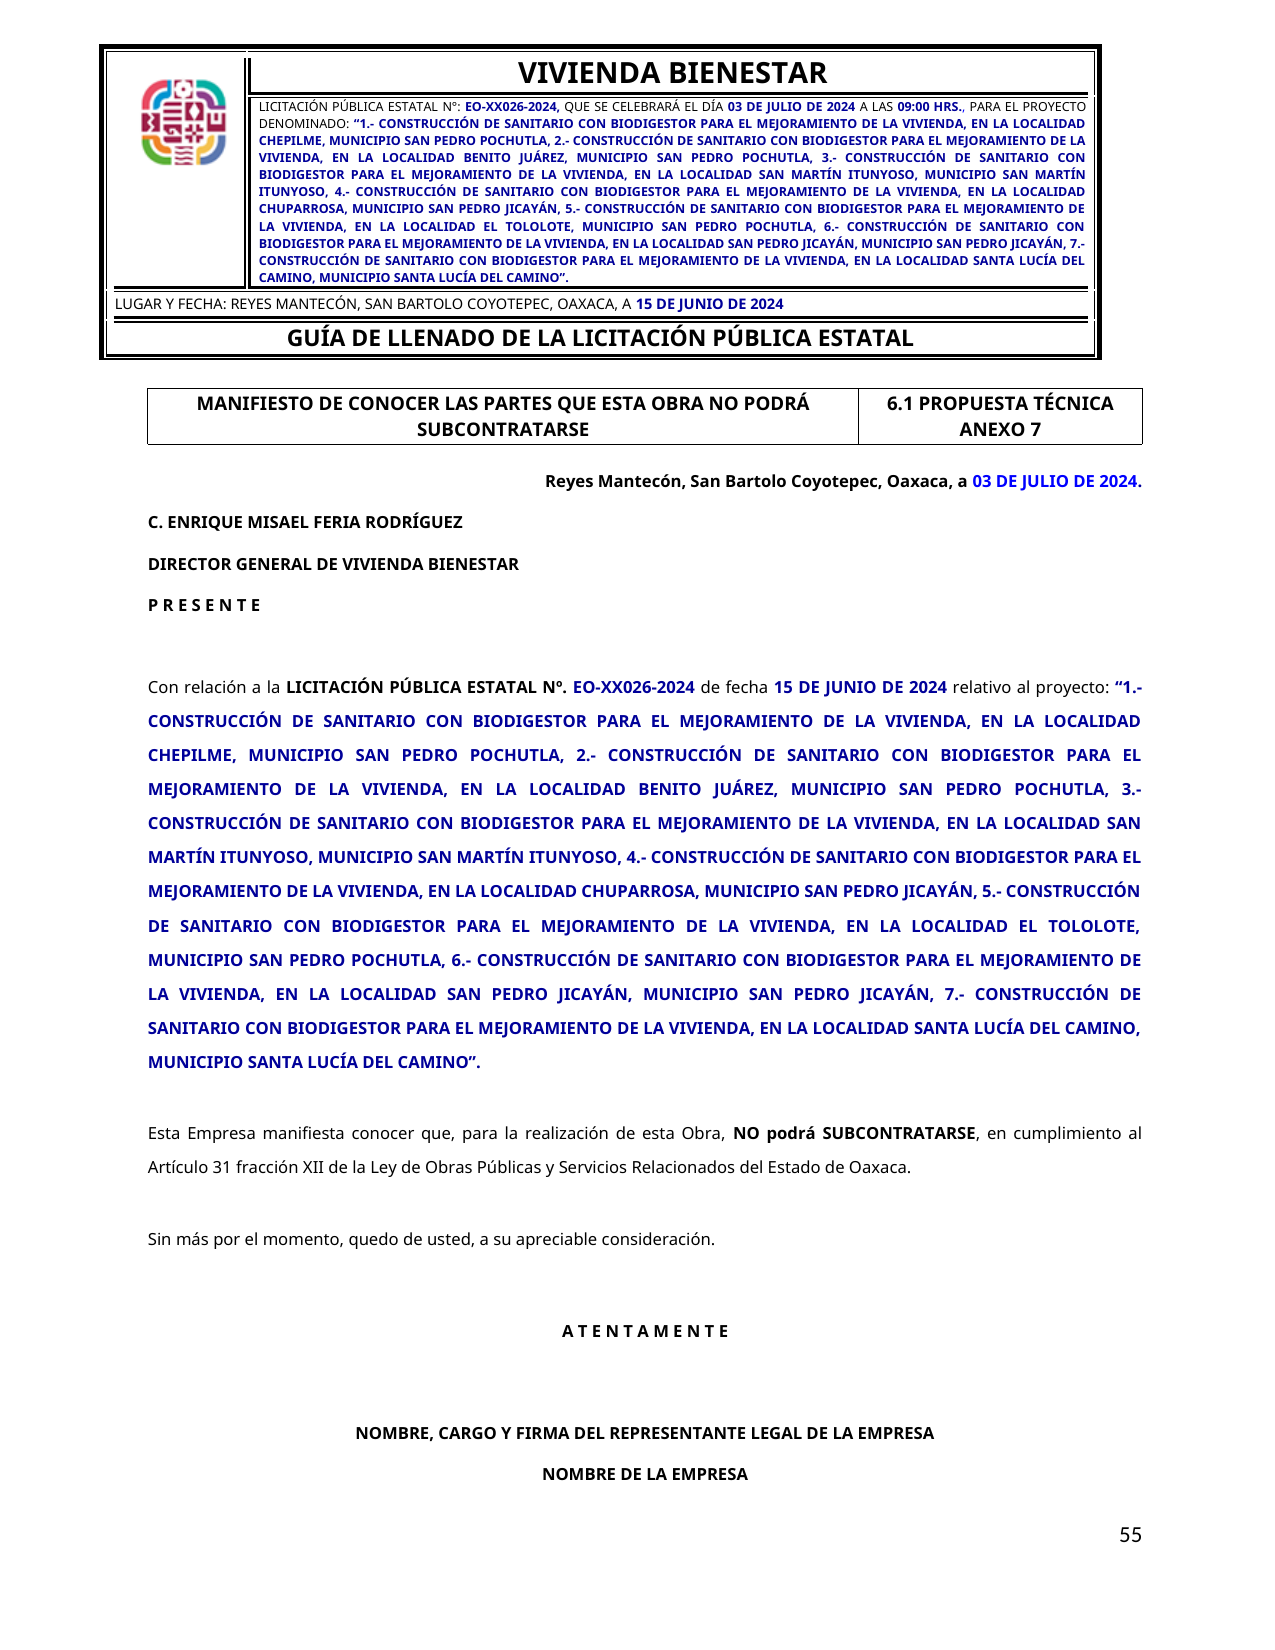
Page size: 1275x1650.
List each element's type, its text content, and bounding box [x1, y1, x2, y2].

text P R E S E N T E [148, 593, 1142, 616]
list Con relación a la LICITACIÓN PÚBLICA ESTATAL Nº. EO-XX026-2024 de fecha 15 DE JUNIO DE 2024 relativo al proyecto: “1.- CONSTRUCCIÓN DE SANITARIO CON BIODIGESTOR PARA EL MEJORAMIENTO DE LA VIVIENDA, EN LA LOCALIDAD CHEPILME, MUNICIPIO SAN PEDRO POCHUTLA, 2.- CONSTRUCCIÓN DE SANITARIO CON BIODIGESTOR PARA EL MEJORAMIENTO DE LA VIVIENDA, EN LA LOCALIDAD BENITO JUÁREZ, MUNICIPIO SAN PEDRO POCHUTLA, 3.- CONSTRUCCIÓN DE SANITARIO CON BIODIGESTOR PARA EL MEJORAMIENTO DE LA VIVIENDA, EN LA LOCALIDAD SAN MARTÍN ITUNYOSO, MUNICIPIO SAN MARTÍN ITUNYOSO, 4.- CONSTRUCCIÓN DE SANITARIO CON BIODIGESTOR PARA EL MEJORAMIENTO DE LA VIVIENDA, EN LA LOCALIDAD CHUPARROSA, MUNICIPIO SAN PEDRO JICAYÁN, 5.- CONSTRUCCIÓN DE SANITARIO CON BIODIGESTOR PARA EL MEJORAMIENTO DE LA VIVIENDA, EN LA LOCALIDAD EL TOLOLOTE, MUNICIPIO SAN PEDRO POCHUTLA, 6.- CONSTRUCCIÓN DE SANITARIO CON BIODIGESTOR PARA EL MEJORAMIENTO DE LA VIVIENDA, EN LA LOCALIDAD SAN PEDRO JICAYÁN, MUNICIPIO SAN PEDRO JICAYÁN, 7.- CONSTRUCCIÓN DE SANITARIO CON BIODIGESTOR PARA EL MEJORAMIENTO DE LA VIVIENDA, EN LA LOCALIDAD SANTA LUCÍA DEL CAMINO, MUNICIPIO SANTA LUCÍA DEL CAMINO”. [148, 676, 1142, 1073]
text Esta Empresa manifiesta conocer que, para la realización de esta Obra, NO podrá SUBCONTRATARSE, en cumplimiento al Artículo 31 fracción XII de la Ley de Obras Públicas y Servicios Relacionados del Estado de Oaxaca. [148, 1122, 1142, 1179]
text NOMBRE DE LA EMPRESA [148, 1463, 1142, 1485]
table_header MANIFIESTO DE CONOCER LAS PARTES QUE ESTA OBRA NO PODRÁ SUBCONTRATARSE [148, 389, 858, 444]
picture [130, 71, 237, 171]
text A T E N T A M E N T E [148, 1319, 1142, 1342]
text NOMBRE, CARGO Y FIRMA DEL REPRESENTANTE LEGAL DE LA EMPRESA [148, 1421, 1142, 1444]
text C. ENRIQUE MISAEL FERIA RODRÍGUEZ [148, 511, 1142, 534]
table_header 6.1 PROPUESTA TÉCNICA ANEXO 7 [859, 389, 1142, 444]
text Reyes Mantecón, San Bartolo Coyotepec, Oaxaca, a 03 DE JULIO DE 2024. [148, 470, 1142, 493]
text DIRECTOR GENERAL DE VIVIENDA BIENESTAR [148, 552, 1142, 575]
text Sin más por el momento, quedo de usted, a su apreciable consideración. [148, 1228, 1142, 1250]
